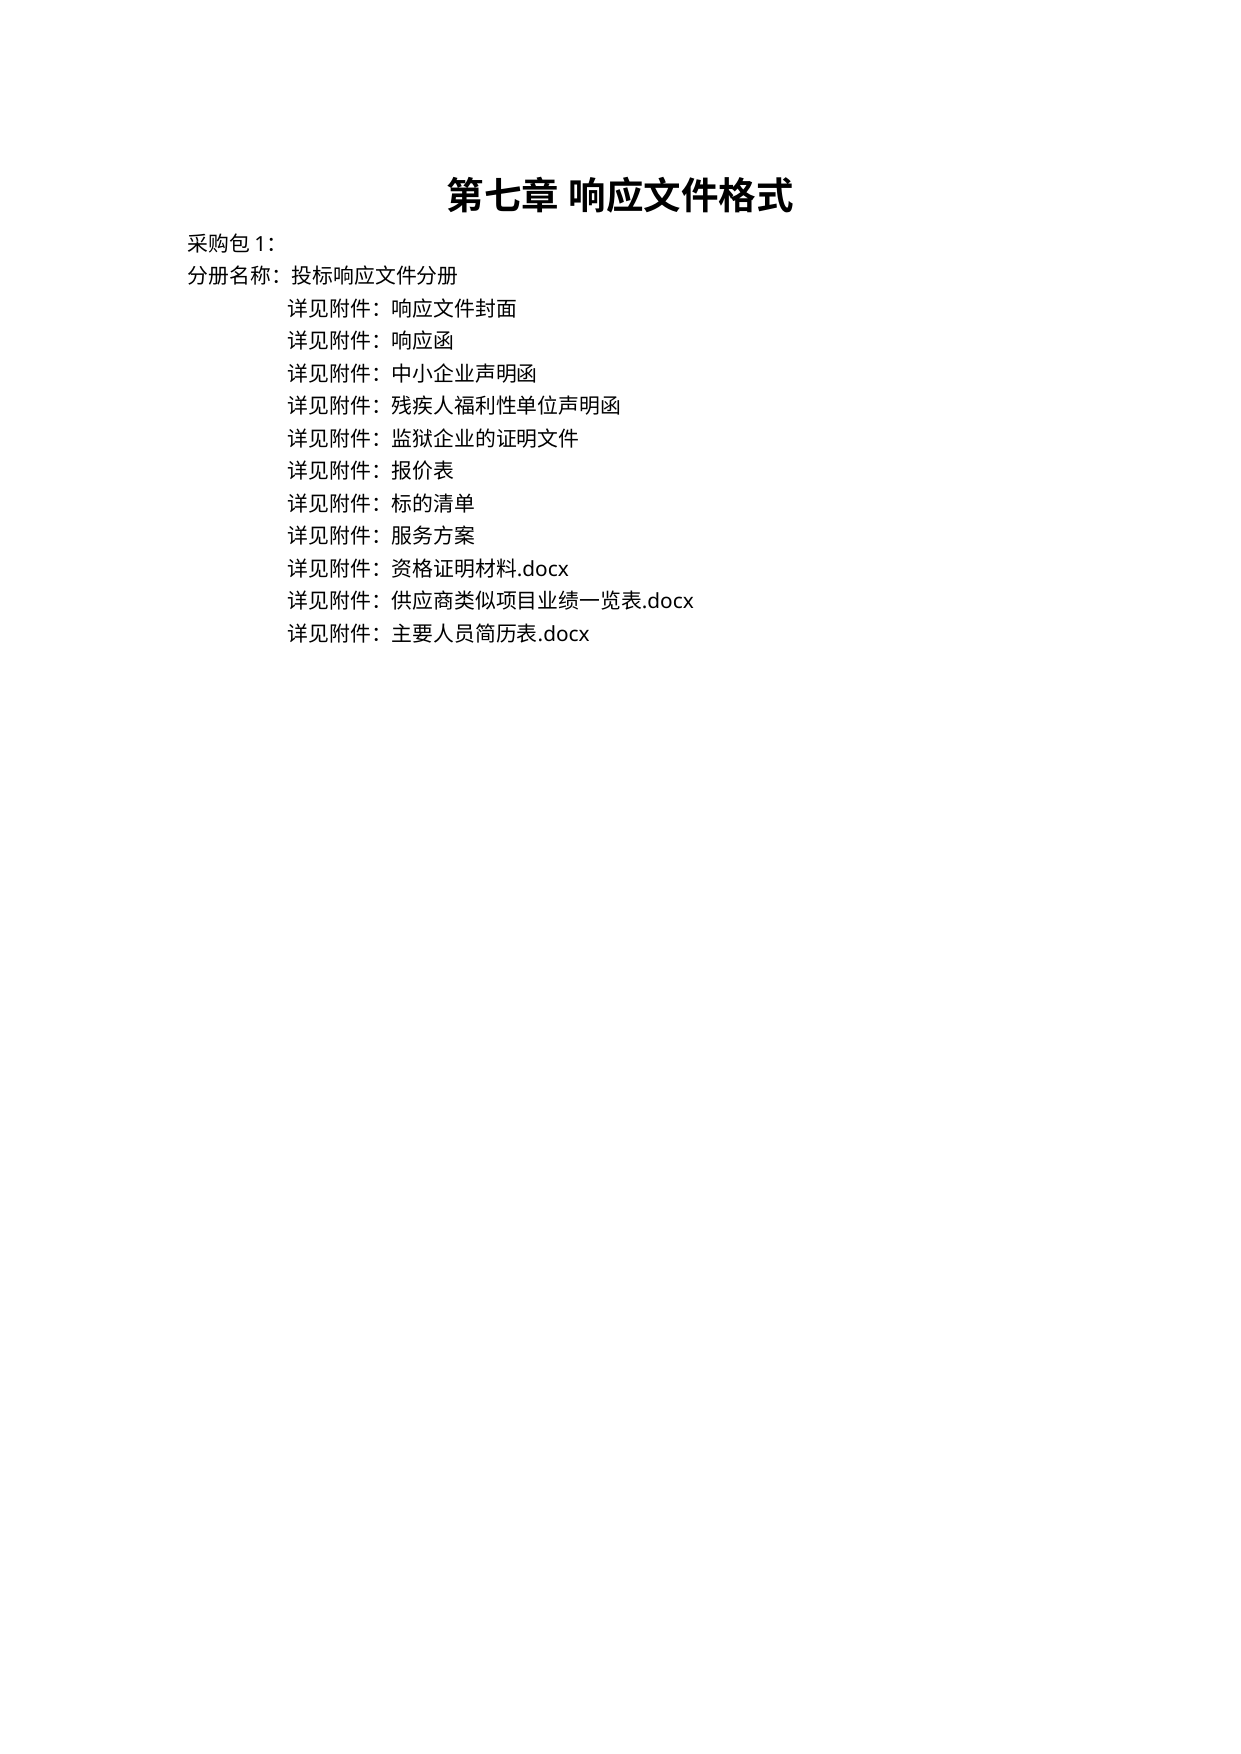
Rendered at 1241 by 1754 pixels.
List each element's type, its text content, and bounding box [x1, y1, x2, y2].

text 分册名称：投标响应文件分册 [187, 259, 1053, 292]
text 详见附件：响应文件封面 [187, 292, 1053, 324]
text 详见附件：响应函 [187, 324, 1053, 357]
text 详见附件：资格证明材料.docx [187, 552, 1053, 584]
text 详见附件：供应商类似项目业绩一览表.docx [187, 584, 1053, 617]
text 详见附件：服务方案 [187, 519, 1053, 552]
text 详见附件：标的清单 [187, 487, 1053, 519]
text 采购包1： [187, 227, 1053, 259]
text 详见附件：残疾人福利性单位声明函 [187, 389, 1053, 422]
text 详见附件：监狱企业的证明文件 [187, 422, 1053, 454]
text 详见附件：报价表 [187, 454, 1053, 487]
text 第七章 响应文件格式 [187, 162, 1053, 227]
text 详见附件：中小企业声明函 [187, 357, 1053, 389]
text 详见附件：主要人员简历表.docx [187, 617, 1053, 649]
